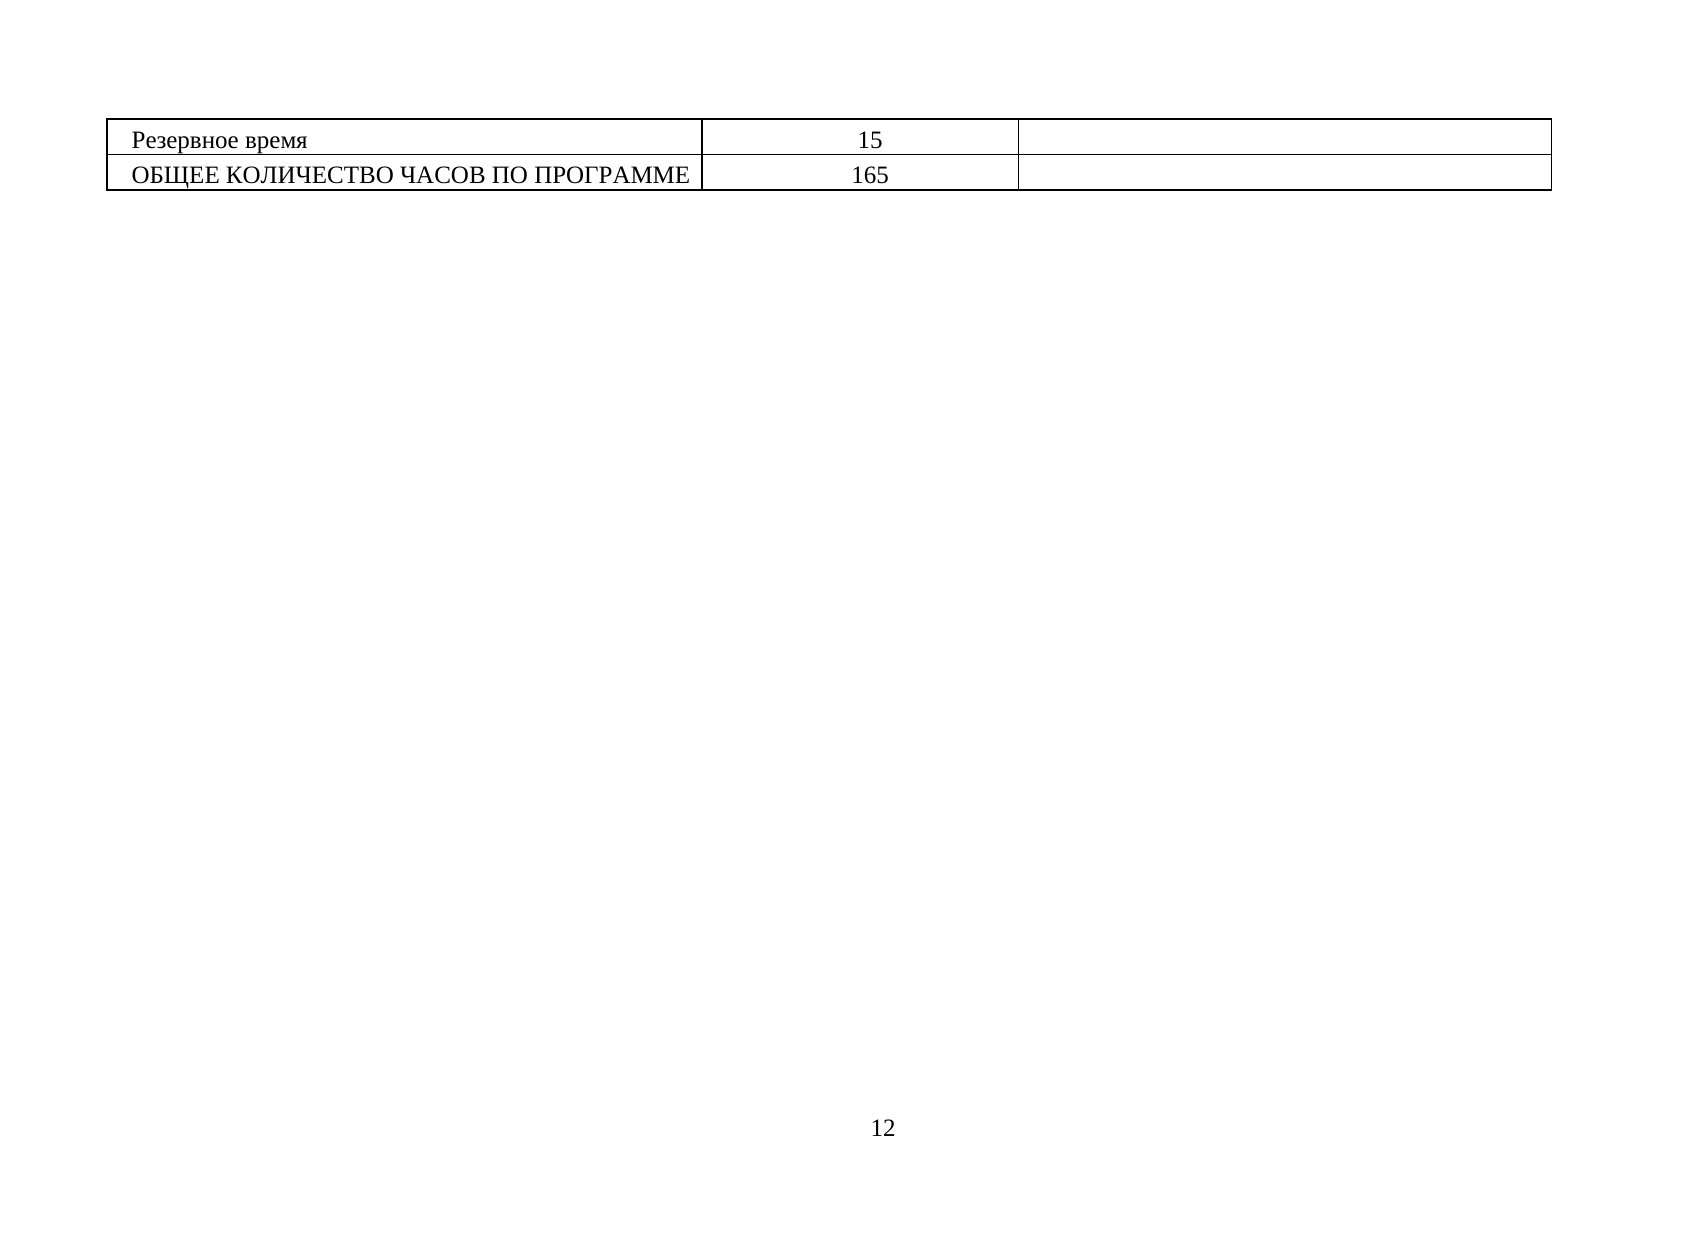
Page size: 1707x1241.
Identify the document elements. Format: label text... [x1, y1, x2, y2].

table_cell [1019, 120, 1551, 154]
table_cell Резервное время [108, 120, 701, 154]
table_cell 15 [703, 120, 1018, 154]
table_cell 165 [703, 155, 1018, 189]
table_cell ОБЩЕЕ КОЛИЧЕСТВО ЧАСОВ ПО ПРОГРАММЕ [108, 155, 701, 189]
table_cell [1019, 155, 1551, 189]
